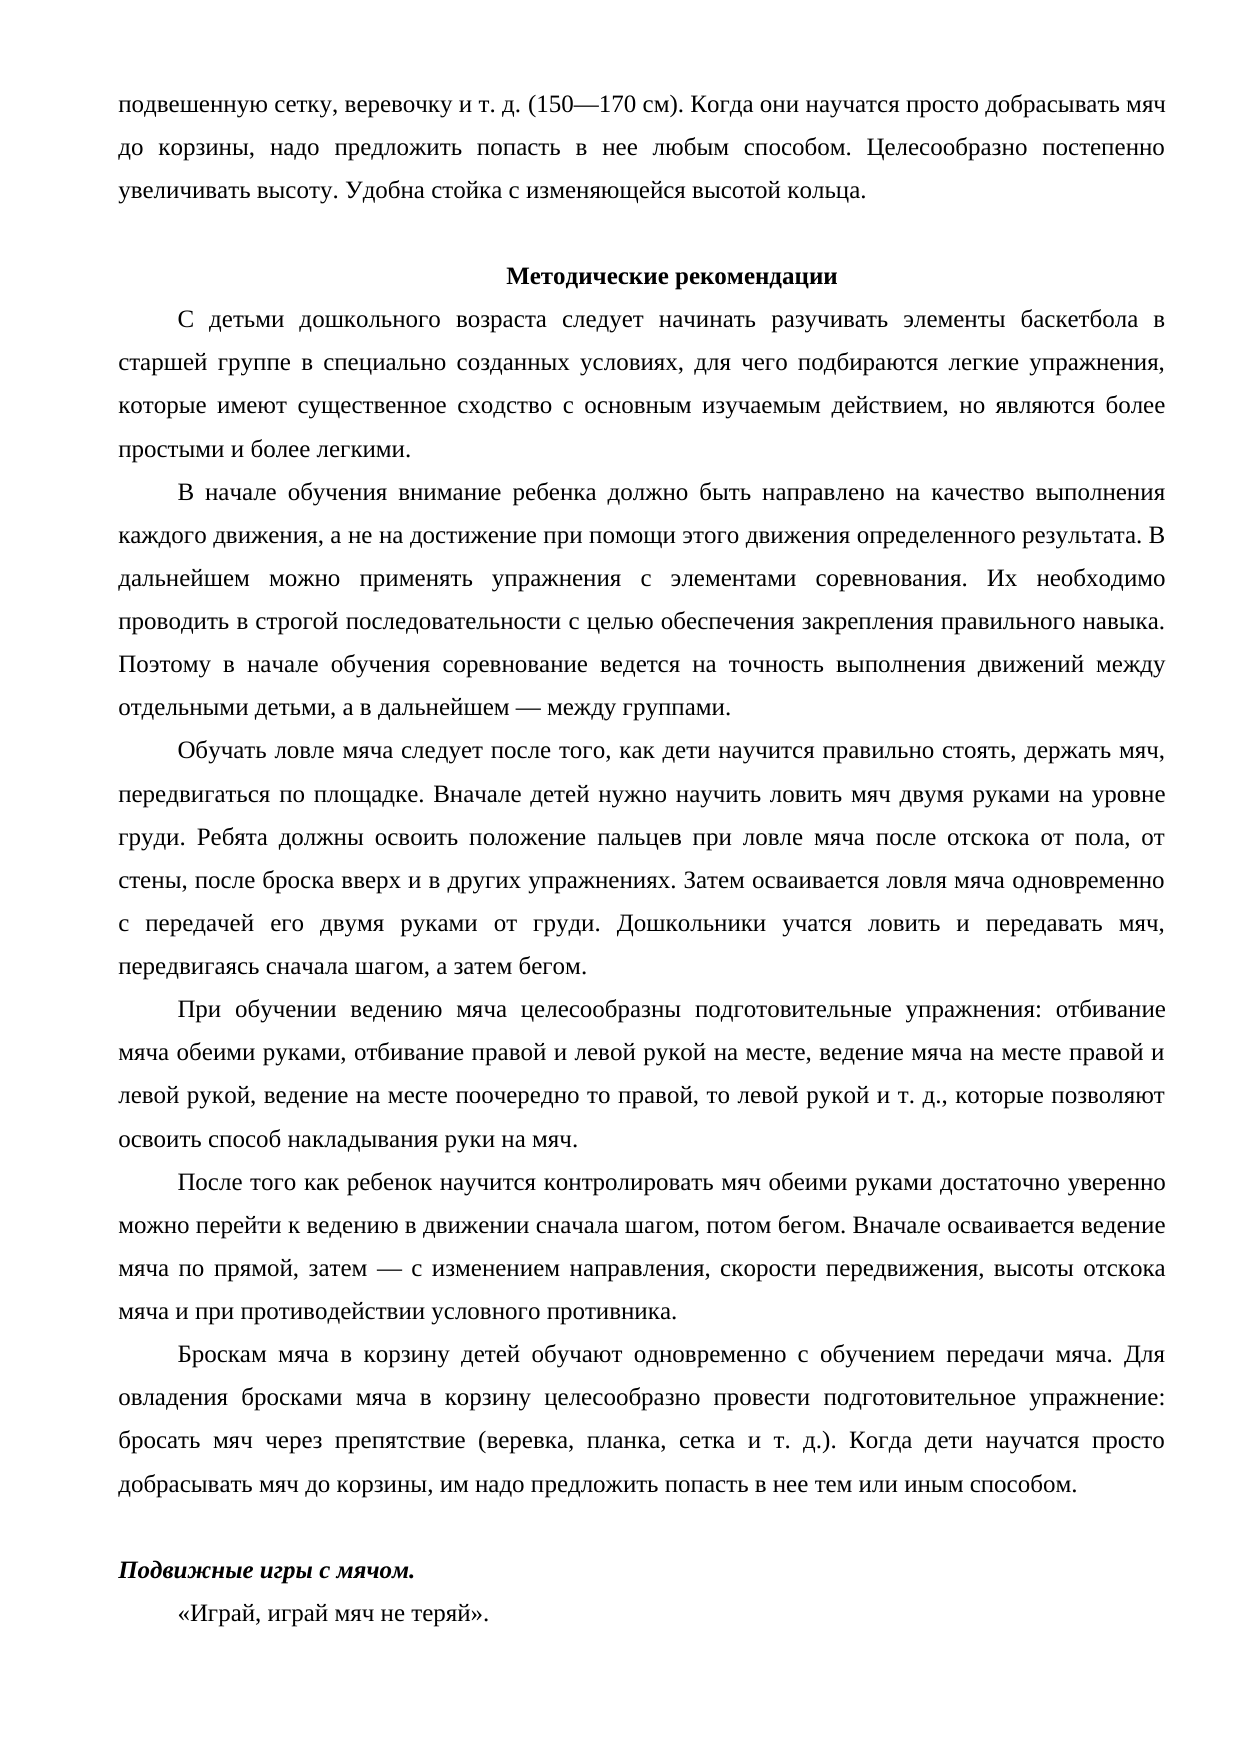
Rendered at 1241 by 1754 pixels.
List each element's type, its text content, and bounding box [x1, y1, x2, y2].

text «Играй, играй мяч не теряй». [118, 1598, 1167, 1627]
text Обучать ловле мяча следует после того, как дети научится правильно стоять, держать мяч, передвигаться по площадке. Вначале детей нужно научить ловить мяч двумя руками на уровне груди. Ребята должны освоить положение пальцев при ловле мяча после отскока от пола, от стены, после броска вверх и в других упражнениях. Затем осваивается ловля мяча одновременно с передачей его двумя руками от груди. Дошкольники учатся ловить и передавать мяч, передвигаясь сначала шагом, а затем бегом. [118, 736, 1167, 980]
text В начале обучения внимание ребенка должно быть направлено на качество выполнения каждого движения, а не на достижение при помощи этого движения определенного результата. В дальнейшем можно применять упражнения с элементами соревнования. Их необходимо проводить в строгой последовательности с целью обеспечения закрепления правильного навыка. Поэтому в начале обучения соревнование ведется на точность выполнения движений между отдельными детьми, а в дальнейшем — между группами. [118, 477, 1167, 721]
text Броскам мяча в корзину детей обучают одновременно с обучением передачи мяча. Для овладения бросками мяча в корзину целесообразно провести подготовительное упражнение: бросать мяч через препятствие (веревка, планка, сетка и т. д.). Когда дети научатся просто добрасывать мяч до корзины, им надо предложить попасть в нее тем или иным способом. [118, 1339, 1167, 1497]
text После того как ребенок научится контролировать мяч обеими руками достаточно уверенно можно перейти к ведению в движении сначала шагом, потом бегом. Вначале осваивается ведение мяча по прямой, затем — с изменением направления, скорости передвижения, высоты отскока мяча и при противодействии условного противника. [118, 1167, 1167, 1325]
text Методические рекомендации [118, 261, 1167, 290]
text Подвижные игры с мячом. [118, 1555, 1167, 1584]
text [118, 89, 1167, 204]
text При обучении ведению мяча целесообразны подготовительные упражнения: отбивание мяча обеими руками, отбивание правой и левой рукой на месте, ведение мяча на месте правой и левой рукой, ведение на месте поочередно то правой, то левой рукой и т. д., которые позволяют освоить способ накладывания руки на мяч. [118, 994, 1167, 1152]
text С детьми дошкольного возраста следует начинать разучивать элементы баскетбола в старшей группе в специально созданных условиях, для чего подбираются легкие упражнения, которые имеют существенное сходство с основным изучаемым действием, но являются более простыми и более легкими. [118, 304, 1167, 462]
